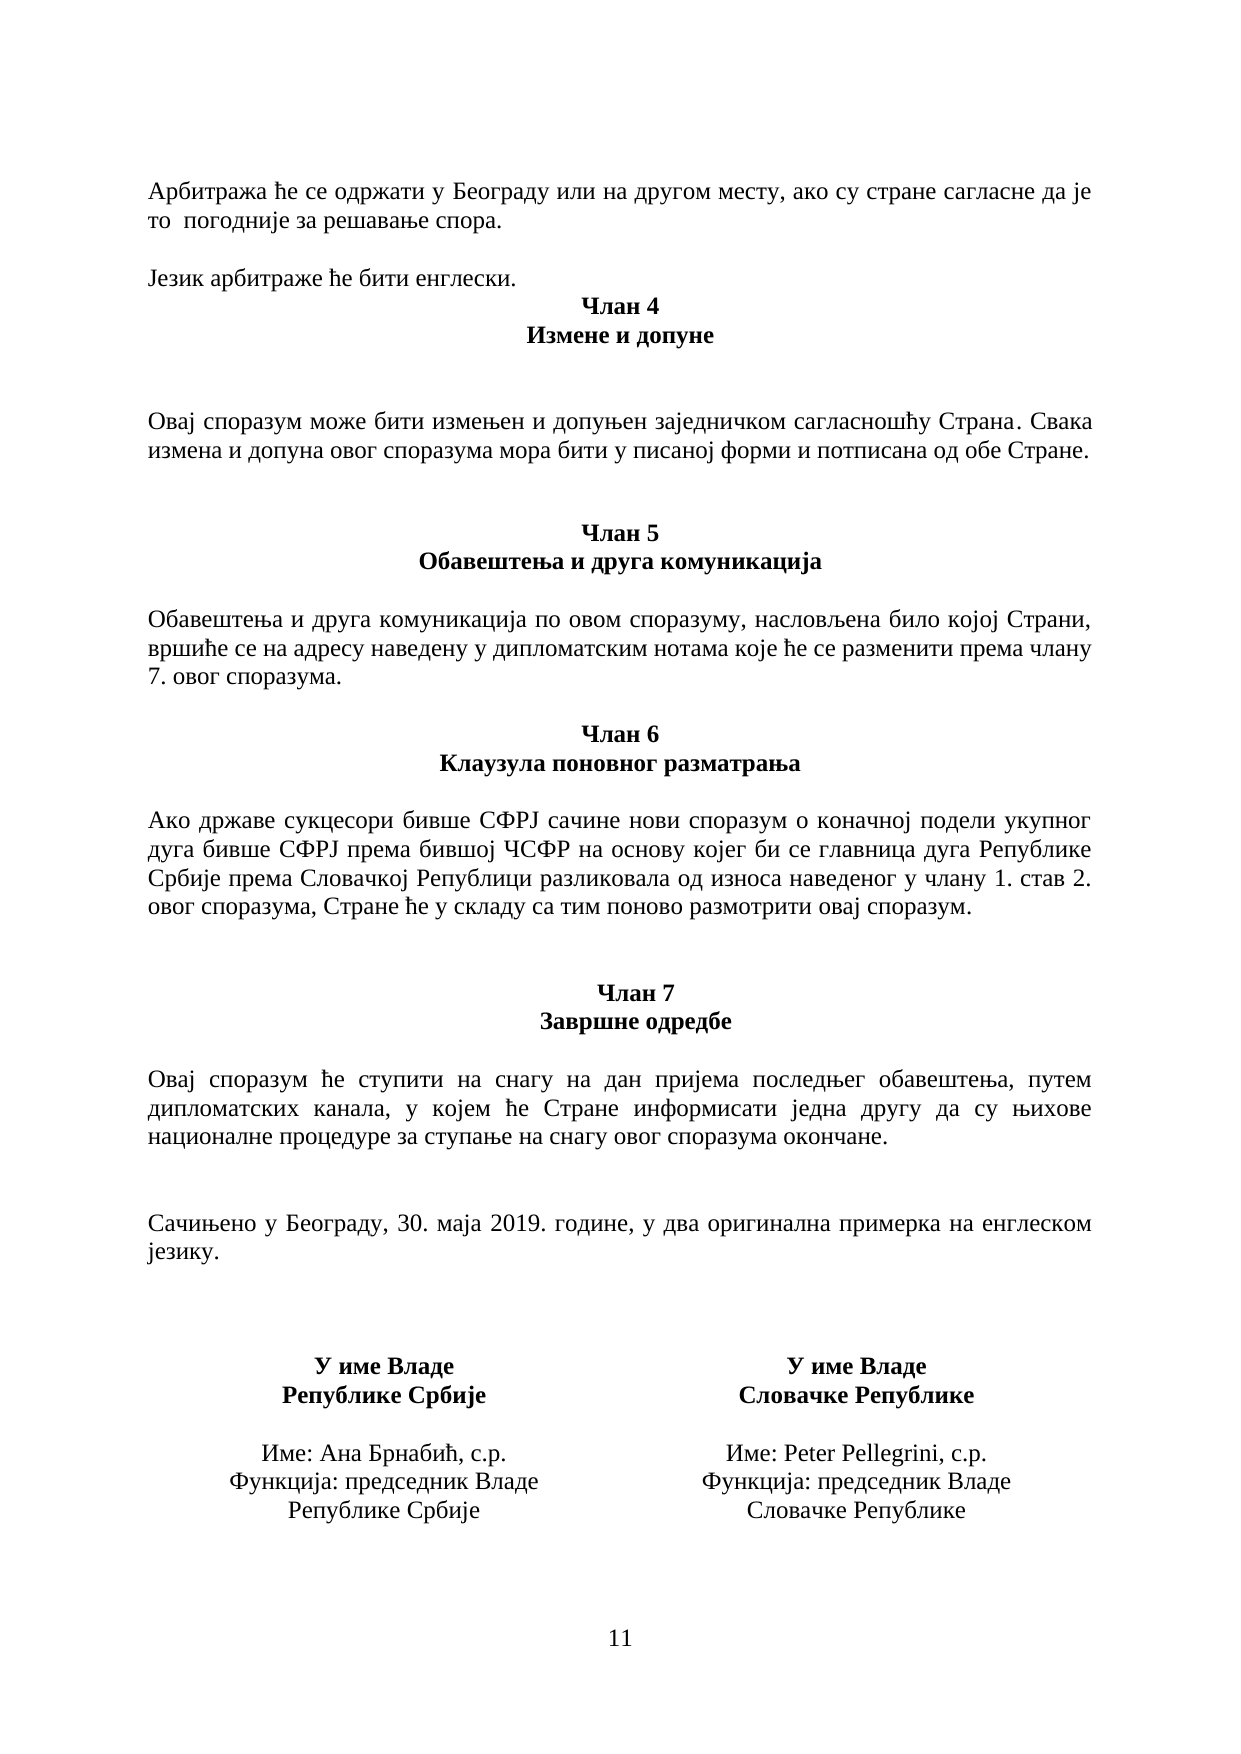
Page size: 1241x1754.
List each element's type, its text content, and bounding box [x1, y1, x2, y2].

text Језик арбитраже ће бити енглески. [148, 263, 1093, 291]
text Члан 6 [148, 719, 1093, 748]
text Члан 7 [179, 978, 1093, 1006]
text Ако државе сукцесори бивше СФРЈ сачине нови споразум о коначној подели укупног дуга бивше СФРЈ према бившој ЧСФР на основу којег би се главница дуга Републике Србије према Словачкој Републици разликовала од износа наведеног у члану 1. став 2. овог споразума, Стране ће у складу са тим поново размотрити овај споразум. [148, 805, 1093, 920]
text Овај споразум може бити измењен и допуњен заједничком сагласношћу Страна. Свака измена и допуна овог споразума мора бити у писаној форми и потписана од обе Стране. [148, 406, 1093, 464]
table_header У име Владе Републике Србије Име: Ана Брнабић, с.р. Функција: председник Владе Републике Србије [148, 1351, 620, 1553]
text Обавештења и друга комуникација [148, 546, 1093, 575]
text Измене и допуне [148, 320, 1093, 349]
text Члан 5 [148, 518, 1093, 546]
text Члан 4 [148, 291, 1093, 320]
text Сачињено у Београду, 30. маја 2019. године, у два оригинална примерка на енглеском језику. [148, 1208, 1093, 1265]
text Арбитража ће се одржати у Београду или на другом месту, ако су стране сагласне да је то погодније за решавање спора. [148, 176, 1093, 234]
text Обавештења и друга комуникација по овом споразуму, насловљена било којој Страни, вршиће се на адресу наведену у дипломатским нотама које ће се разменити према члану 7. овог споразума. [148, 604, 1093, 690]
text Овај споразум ће ступити на снагу на дан пријема последњег обавештења, путем дипломатских канала, у којем ће Стране информисати једна другу да су њихове националне процедуре за ступање на снагу овог споразума окончане. [148, 1064, 1093, 1150]
table_header У име Владе Словачке Републике Име: Peter Pellegrini, с.р. Функција: председник Владе Словачке Републике [620, 1351, 1093, 1553]
text Завршне одредбе [179, 1006, 1093, 1035]
text Клаузула поновног разматрања [148, 748, 1093, 776]
